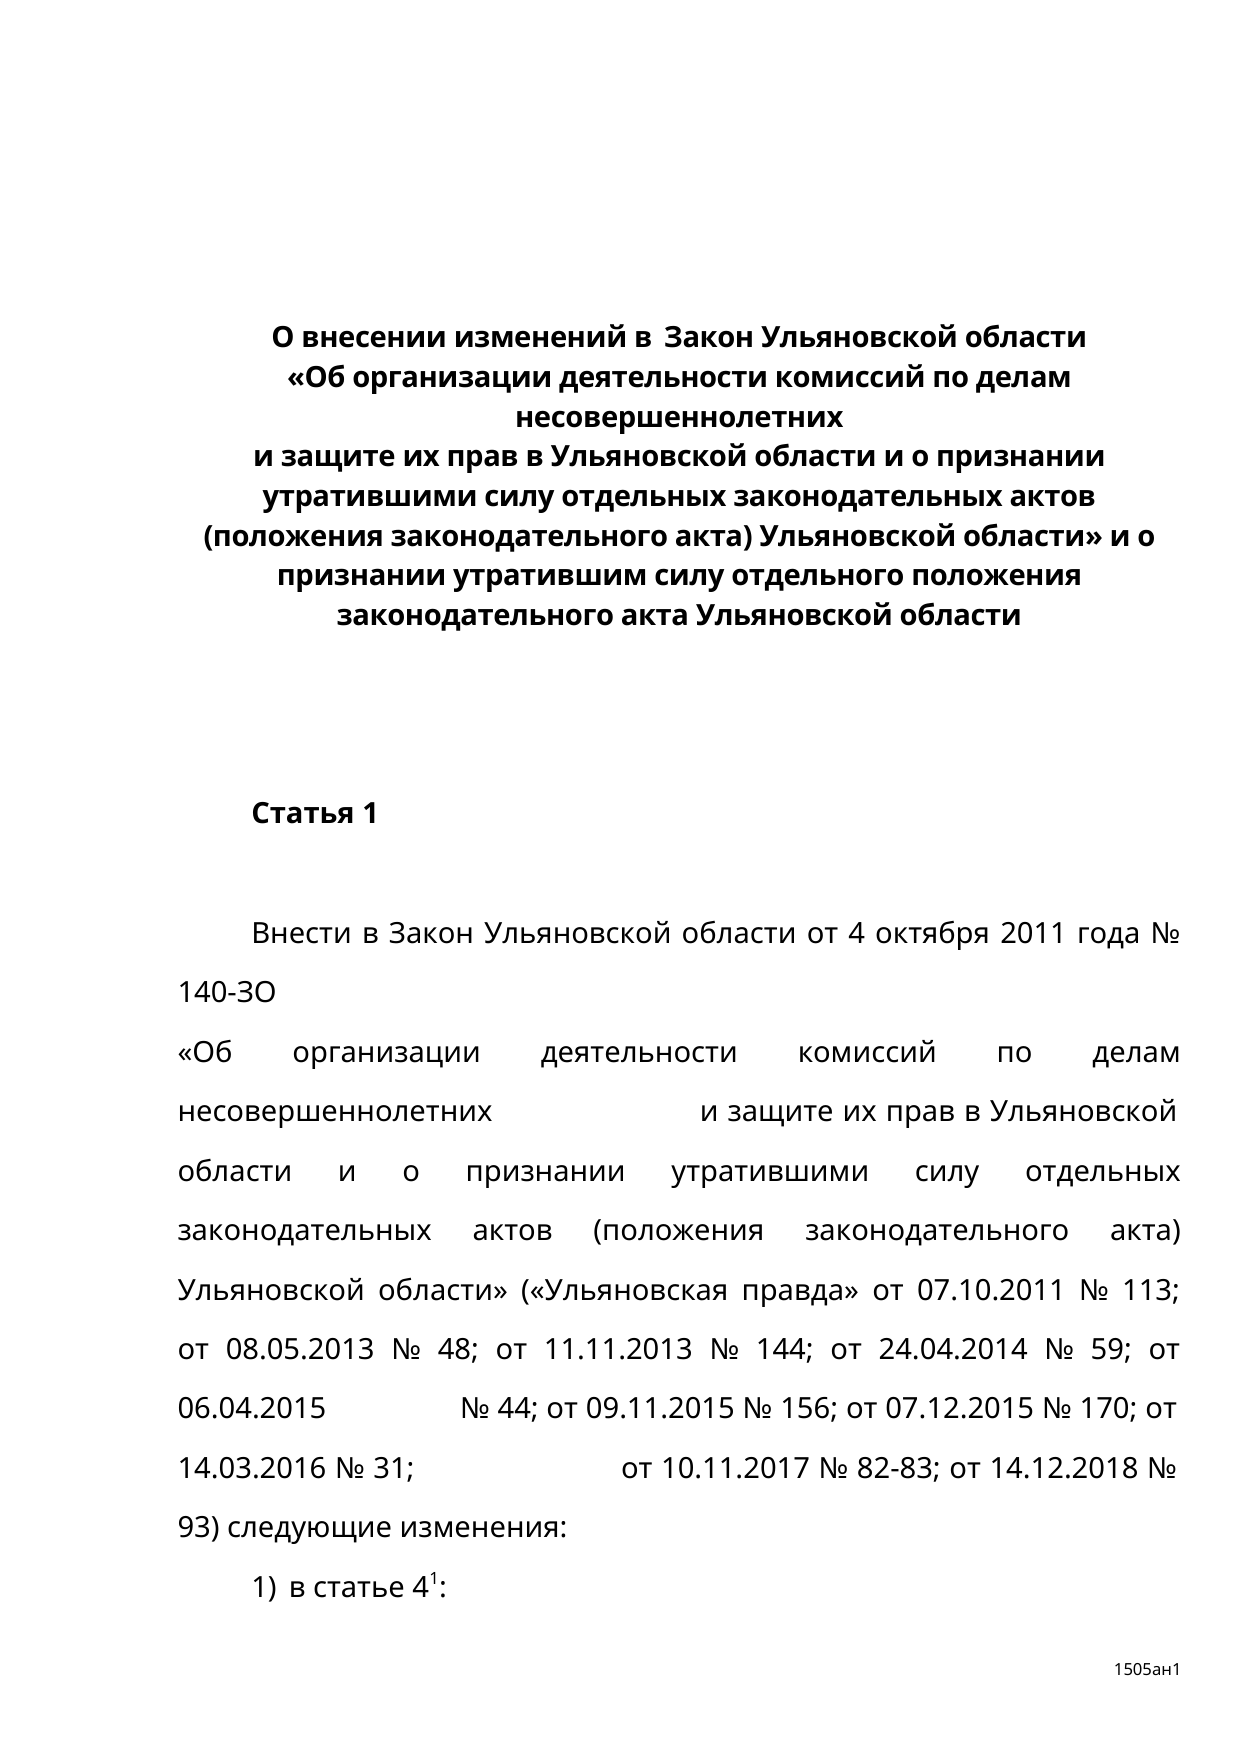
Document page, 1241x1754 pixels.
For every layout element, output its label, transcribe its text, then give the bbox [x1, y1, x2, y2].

title «Об организации деятельности комиссий по делам несовершеннолетних [177, 356, 1181, 436]
title в статье 41: [251, 1566, 1181, 1606]
title О внесении изменений в Закон Ульяновской области [177, 317, 1181, 356]
title и защите их прав в Ульяновской области и о признании утратившими силу отдельных законодательных актов (положения законодательного акта) Ульяновской области» и о признании утратившим силу отдельного положения законодательного акта Ульяновской области [177, 436, 1181, 634]
title Внести в Закон Ульяновской области от 4 октября 2011 года № 140-ЗО «Об организации деятельности комиссий по делам несовершеннолетних и защите их прав в Ульяновской области и о признании утратившими силу отдельных законодательных актов (положения законодательного акта) Ульяновской области» («Ульяновская правда» от 07.10.2011 № 113; от 08.05.2013 № 48; от 11.11.2013 № 144; от 24.04.2014 № 59; от 06.04.2015 № 44; от 09.11.2015 № 156; от 07.12.2015 № 170; от 14.03.2016 № 31; от 10.11.2017 № 82-83; от 14.12.2018 № 93) следующие изменения: [177, 912, 1181, 1546]
title Статья 1 [177, 793, 1181, 832]
